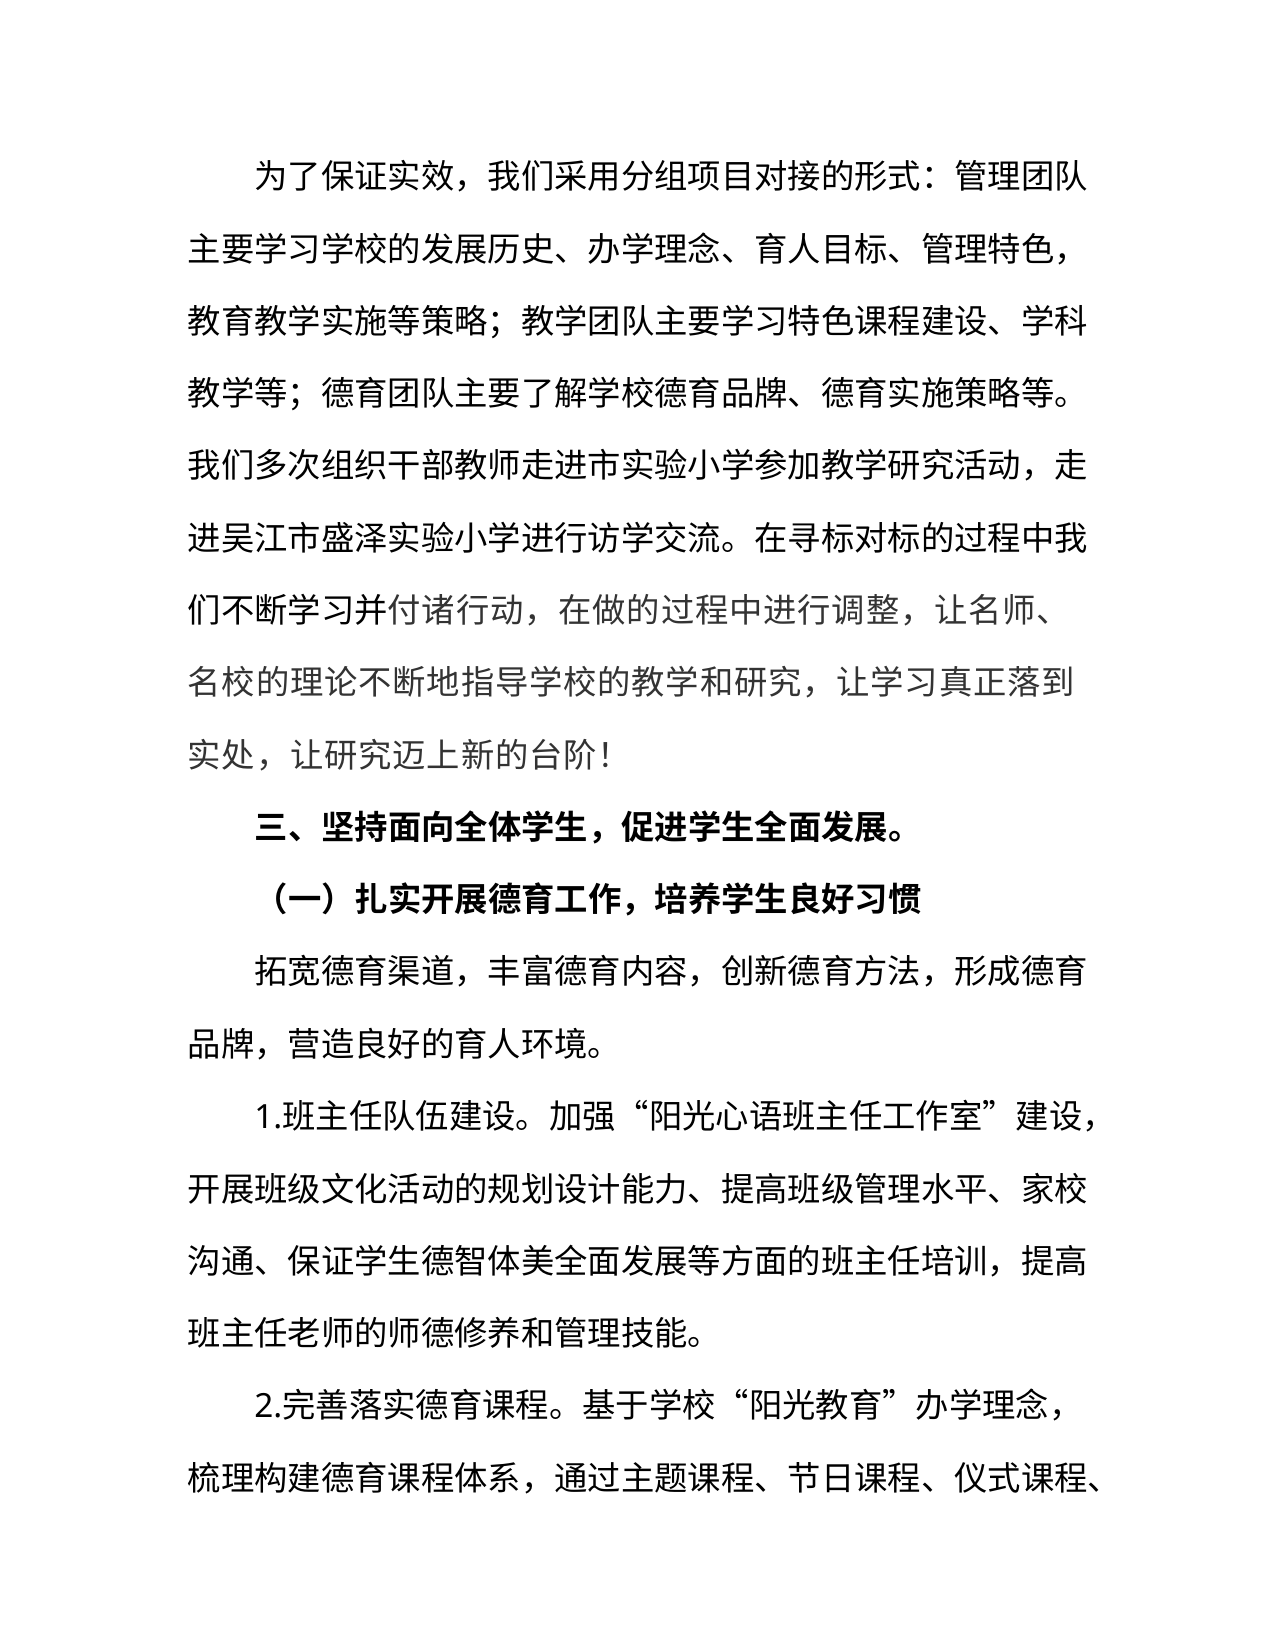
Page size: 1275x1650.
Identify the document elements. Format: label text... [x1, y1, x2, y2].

text 1.班主任队伍建设。加强“阳光心语班主任工作室”建设，开展班级文化活动的规划设计能力、提高班级管理水平、家校沟通、保证学生德智体美全面发展等方面的班主任培训，提高班主任老师的师德修养和管理技能。 [187, 1090, 1087, 1355]
text 拓宽德育渠道，丰富德育内容，创新德育方法，形成德育品牌，营造良好的育人环境。 [187, 945, 1087, 1066]
text 三、坚持面向全体学生，促进学生全面发展。 [187, 801, 1087, 849]
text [187, 1379, 1087, 1500]
text 为了保证实效，我们采用分组项目对接的形式：管理团队主要学习学校的发展历史、办学理念、育人目标、管理特色，教育教学实施等策略；教学团队主要学习特色课程建设、学科教学等；德育团队主要了解学校德育品牌、德育实施策略等。我们多次组织干部教师走进市实验小学参加教学研究活动，走进吴江市盛泽实验小学进行访学交流。在寻标对标的过程中我们不断学习并付诸行动，在做的过程中进行调整，让名师、名校的理论不断地指导学校的教学和研究，让学习真正落到实处，让研究迈上新的台阶！ [187, 150, 1087, 777]
text （一）扎实开展德育工作，培养学生良好习惯 [187, 873, 1087, 921]
